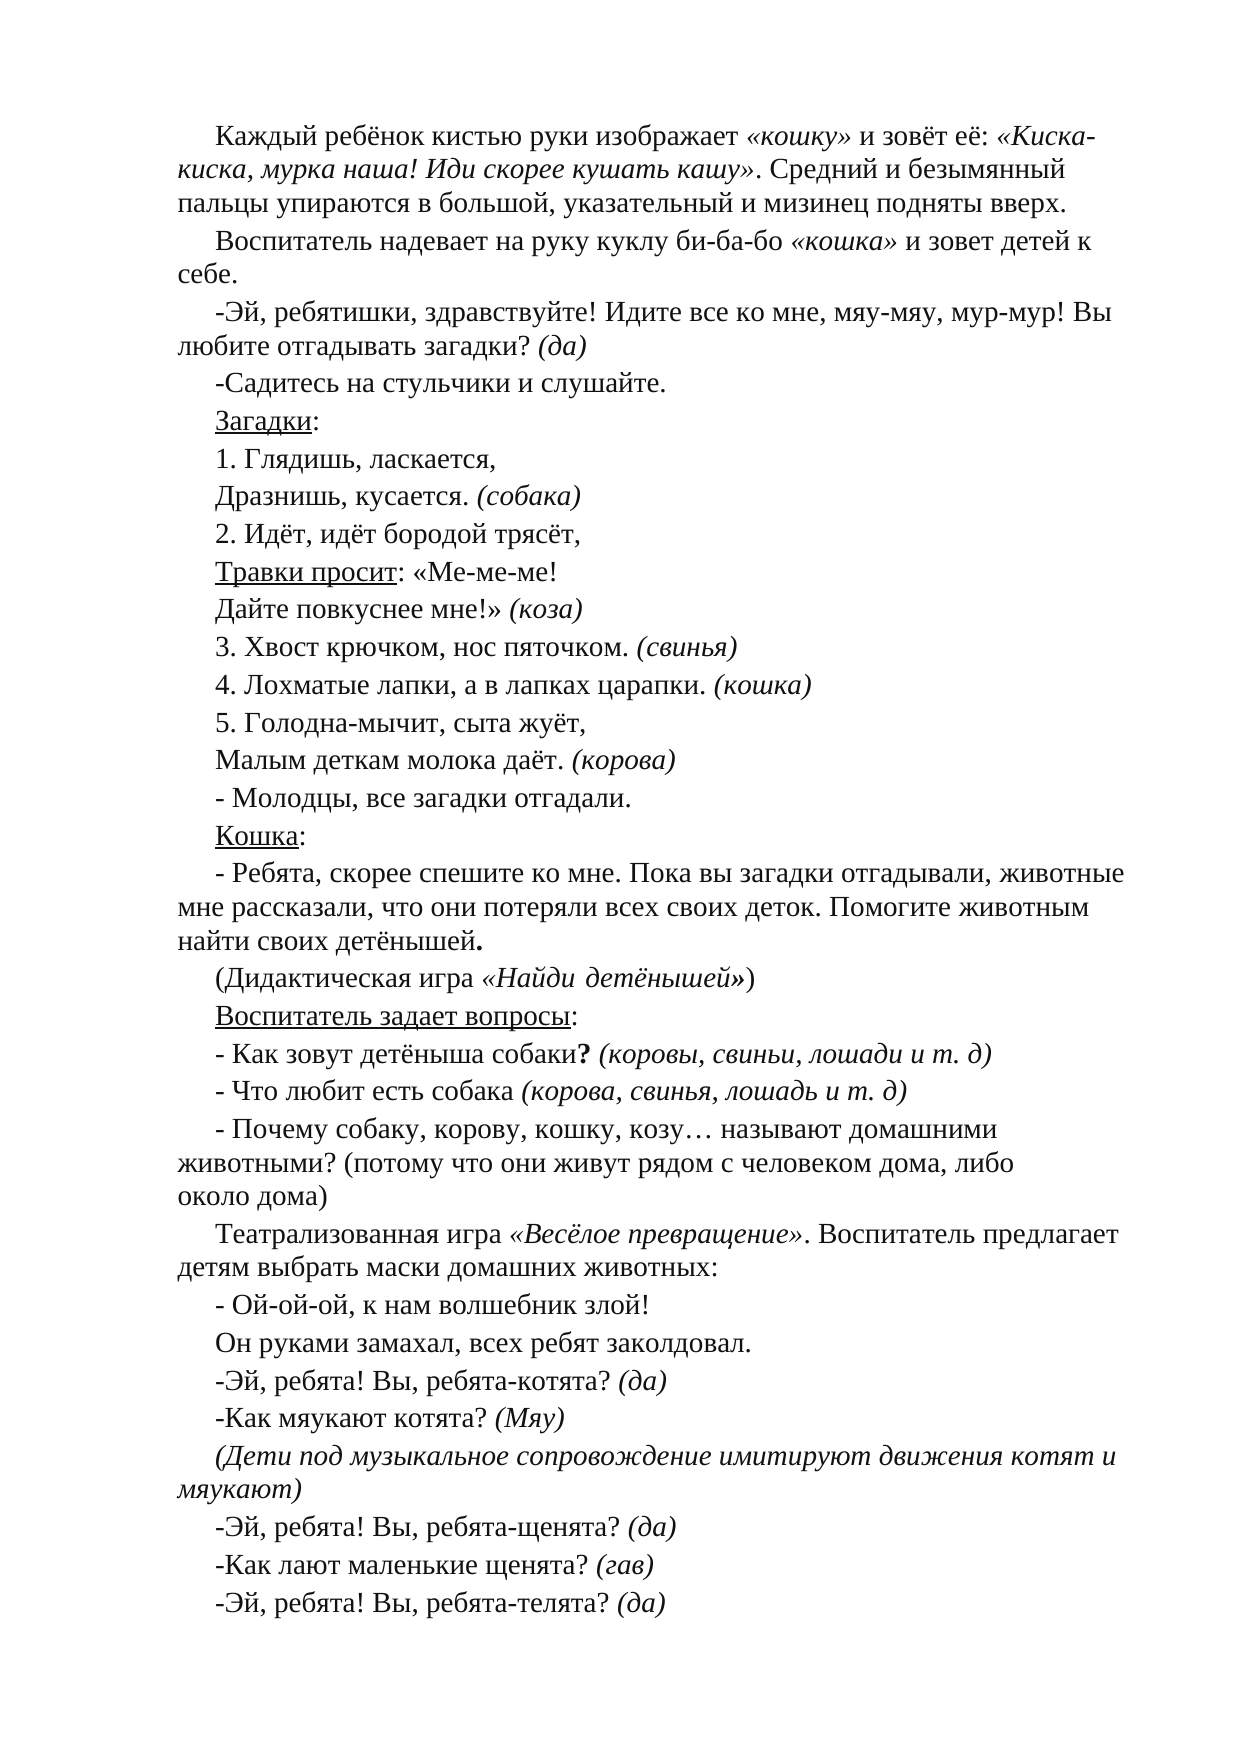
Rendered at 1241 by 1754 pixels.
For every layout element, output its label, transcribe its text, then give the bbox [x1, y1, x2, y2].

text Травки просит: «Ме-ме-ме! [177, 554, 1152, 587]
text (Дидактическая игра «Найди детёнышей») [177, 960, 1152, 994]
text - Ребята, скорее спешите ко мне. Пока вы загадки отгадывали, животные мне рассказали, что они потеряли всех своих деток. Помогите животным найти своих детёнышей. [177, 856, 1152, 956]
text Театрализованная игра «Весёлое превращение». Воспитатель предлагает детям выбрать маски домашних животных: [177, 1216, 1152, 1283]
text Каждый ребёнок кистью руки изображает «кошку» и зовёт её: «Киска-киска, мурка наша! Иди скорее кушать кашу». Средний и безымянный пальцы упираются в большой, указательный и мизинец подняты вверх. [177, 118, 1152, 219]
text Воспитатель задает вопросы: [177, 998, 1152, 1032]
text -Эй, ребята! Вы, ребята-котята? (да) [177, 1363, 1152, 1396]
text Загадки: [177, 403, 1152, 437]
text - Как зовут детёныша собаки? (коровы, свиньи, лошади и т. д) [177, 1036, 1152, 1069]
text - Почему собаку, корову, кошку, козу… называют домашними животными? (потому что они живут рядом с человеком дома, либо около дома) [177, 1111, 1152, 1212]
text - Ой-ой-ой, к нам волшебник злой! [177, 1287, 1152, 1321]
text Кошка: [177, 818, 1152, 851]
text (Дети под музыкальное сопровождение имитируют движения котят и мяукают) [177, 1438, 1152, 1505]
text -Как лают маленькие щенята? (гав) [177, 1547, 1152, 1581]
text -Эй, ребята! Вы, ребята-щенята? (да) [177, 1509, 1152, 1543]
text - Что любит есть собака (корова, свинья, лошадь и т. д) [177, 1073, 1152, 1107]
text -Как мяукают котята? (Мяу) [177, 1400, 1152, 1434]
text Он руками замахал, всех ребят заколдовал. [177, 1325, 1152, 1358]
text Дразнишь, кусается. (собака) [177, 478, 1152, 512]
text 5. Голодна-мычит, сыта жуёт, [177, 705, 1152, 738]
text - Молодцы, все загадки отгадали. [177, 780, 1152, 814]
text -Эй, ребятишки, здравствуйте! Идите все ко мне, мяу-мяу, мур-мур! Вы любите отгадывать загадки? (да) [177, 294, 1152, 361]
text 3. Хвост крючком, нос пяточком. (свинья) [177, 629, 1152, 663]
text -Садитесь на стульчики и слушайте. [177, 365, 1152, 399]
text -Эй, ребята! Вы, ребята-телята? (да) [177, 1585, 1152, 1618]
text 2. Идёт, идёт бородой трясёт, [177, 516, 1152, 550]
text Малым деткам молока даёт. (корова) [177, 742, 1152, 776]
text Воспитатель надевает на руку куклу би-ба-бо «кошка» и зовет детей к себе. [177, 223, 1152, 290]
text 4. Лохматые лапки, а в лапках царапки. (кошка) [177, 667, 1152, 701]
text Дайте повкуснее мне!» (коза) [177, 592, 1152, 625]
text 1. Глядишь, ласкается, [177, 441, 1152, 474]
